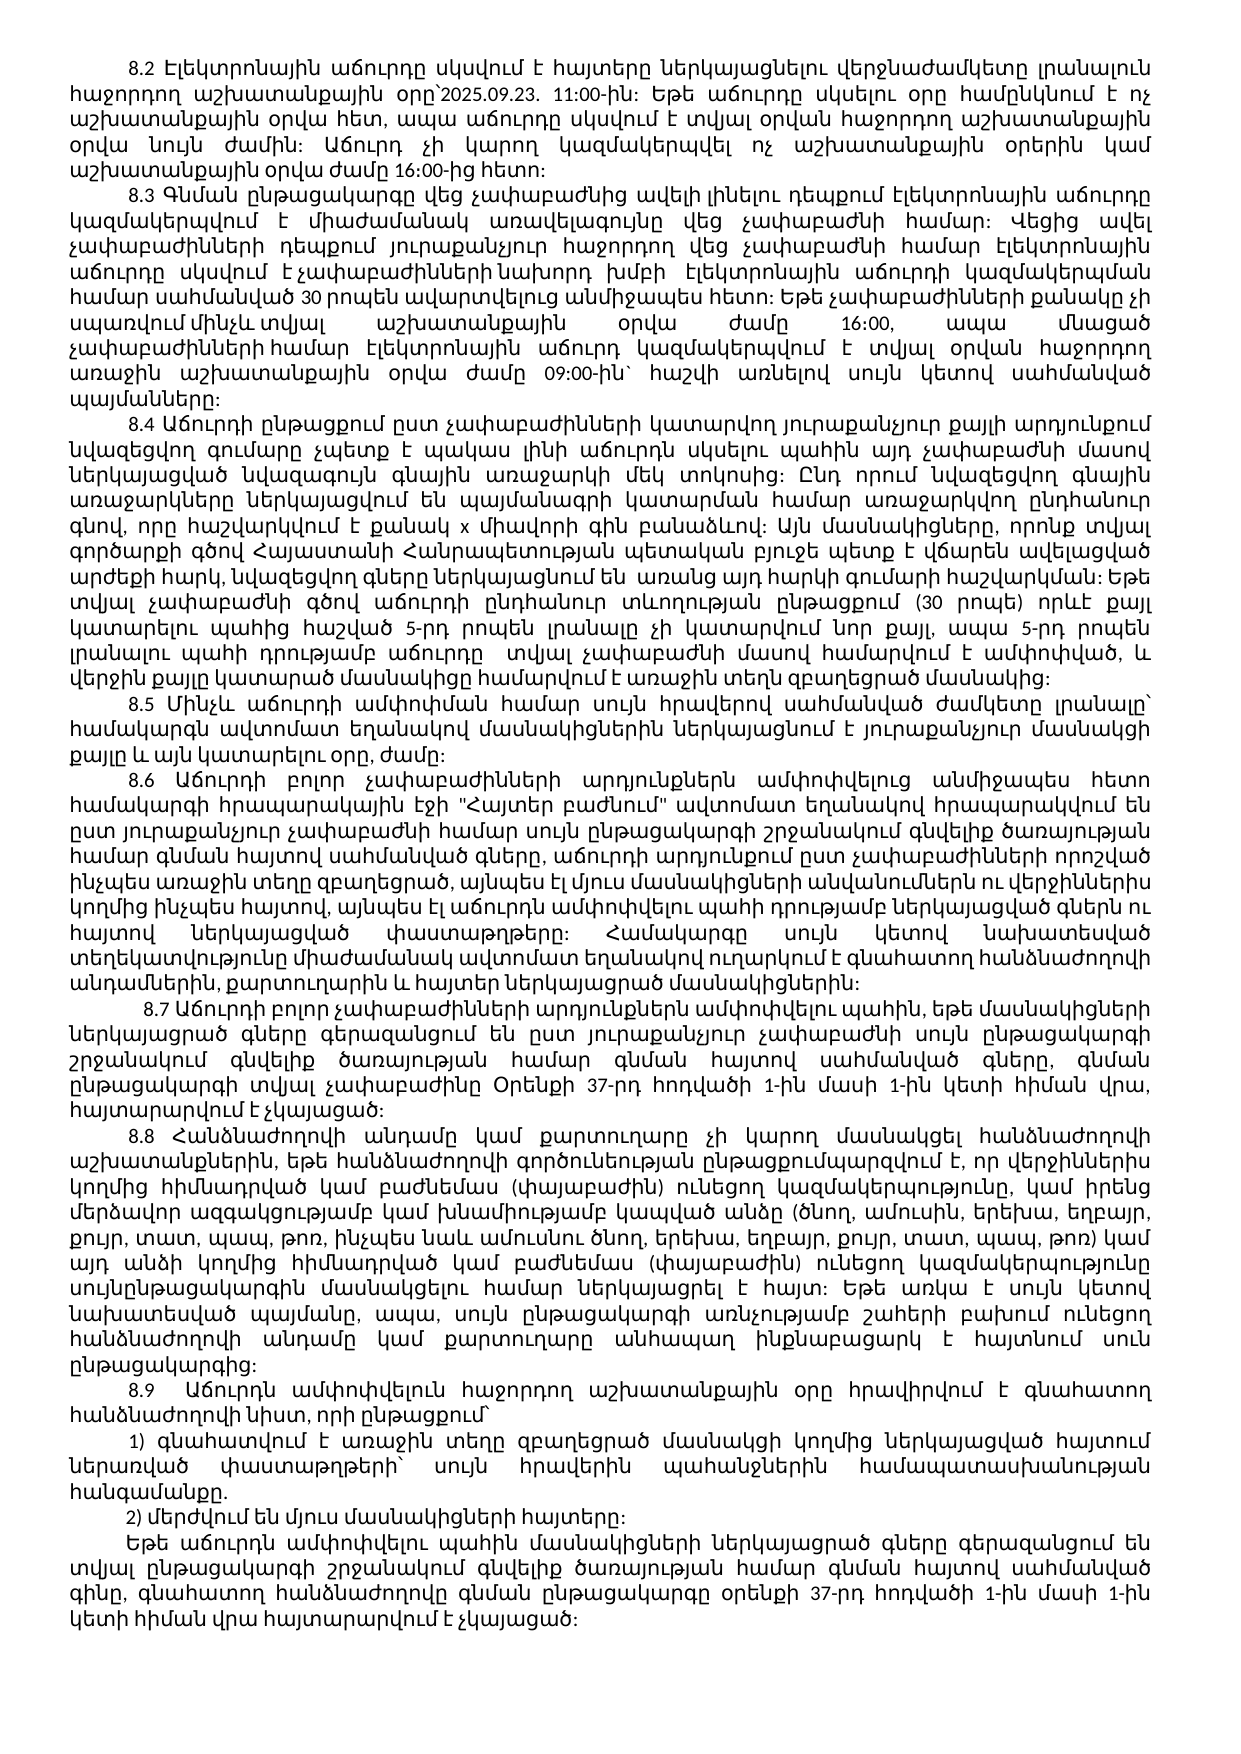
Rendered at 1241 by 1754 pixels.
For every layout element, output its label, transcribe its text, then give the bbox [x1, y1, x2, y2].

text 8.5 Մինչև աճուրդի ամփոփման համար սույն հրավերով սահմանված ժամկետը լրանալը՝ համակարգն ավտոմատ եղանակով մասնակիցներին ներկայացնում է յուրաքանչյուր մասնակցի քայլը և այն կատարելու օրը, ժամը: [69, 691, 1152, 767]
text 8.8 Հանձնաժողովի անդամը կամ քարտուղարը չի կարող մասնակցել հանձնաժողովի աշխատանքներին, եթե հանձնաժողովի գործունեության ընթացքումպարզվում է, որ վերջիններիս կողմից հիմնադրված կամ բաժնեմաս (փայաբաժին) ունեցող կազմակերպությունը, կամ իրենց մերձավոր ազգակցությամբ կամ խնամիությամբ կապված անձը (ծնող, ամուսին, երեխա, եղբայր, քույր, տատ, պապ, թոռ, ինչպես նաև ամուսնու ծնող, երեխա, եղբայր, քույր, տատ, պապ, թոռ) կամ այդ անձի կողմից հիմնադրված կամ բաժնեմաս (փայաբաժին) ունեցող կազմակերպությունը սույնընթացակարգին մասնակցելու համար ներկայացրել է հայտ: Եթե առկա է սույն կետով նախատեսված պայմանը, ապա, սույն ընթացակարգի առնչությամբ շահերի բախում ունեցող հանձնաժողովի անդամը կամ քարտուղարը անհապաղ ինքնաբացարկ է հայտնում սուն ընթացակարգից: [69, 1123, 1152, 1377]
text 8.9 Աճուրդն ամփոփվելուն հաջորդող աշխատանքային օրը հրավիրվում է գնահատող հանձնաժողովի նիստ, որի ընթացքում՝ [69, 1377, 1152, 1428]
text 2) մերժվում են մյուս մասնակիցների հայտերը: [69, 1504, 1152, 1530]
text 8.3 Գնման ընթացակարգը վեց չափաբաժնից ավելի լինելու դեպքում էլեկտրոնային աճուրդը կազմակերպվում է միաժամանակ առավելագույնը վեց չափաբաժնի համար: Վեցից ավել չափաբաժինների դեպքում յուրաքանչյուր հաջորդող վեց չափաբաժնի համար էլեկտրոնային աճուրդը սկսվում է չափաբաժինների նախորդ խմբի էլեկտրոնային աճուրդի կազմակերպման համար սահմանված 30 րոպեն ավարտվելուց անմիջապես հետո: Եթե չափաբաժինների քանակը չի սպառվում մինչև տվյալ աշխատանքային օրվա ժամը 16։00, ապա մնացած չափաբաժինների համար էլեկտրոնային աճուրդ կազմակերպվում է տվյալ օրվան հաջորդող առաջին աշխատանքային օրվա ժամը 09:00-ին` հաշվի առնելով սույն կետով սահմանված պայմանները: [69, 183, 1152, 411]
text 1) գնահատվում է առաջին տեղը զբաղեցրած մասնակցի կողմից ներկայացված հայտում ներառված փաստաթղթերի՝ սույն հրավերին պահանջներին համապատասխանության հանգամանքը. [69, 1428, 1152, 1504]
text 8.6 Աճուրդի բոլոր չափաբաժինների արդյունքներն ամփոփվելուց անմիջապես հետո համակարգի հրապարակային էջի "Հայտեր բաժնում" ավտոմատ եղանակով հրապարակվում են ըստ յուրաքանչյուր չափաբաժնի համար սույն ընթացակարգի շրջանակում գնվելիք ծառայության համար գնման հայտով սահմանված գները, աճուրդի արդյունքում ըստ չափաբաժինների որոշված ինչպես առաջին տեղը զբաղեցրած, այնպես էլ մյուս մասնակիցների անվանումներն ու վերջիններիս կողմից ինչպես հայտով, այնպես էլ աճուրդն ամփոփվելու պահի դրությամբ ներկայացված գներն ու հայտով ներկայացված փաստաթղթերը: Համակարգը սույն կետով նախատեսված տեղեկատվությունը միաժամանակ ավտոմատ եղանակով ուղարկում է գնահատող հանձնաժողովի անդամներին, քարտուղարին և հայտեր ներկայացրած մասնակիցներին: [69, 767, 1152, 996]
text 8.7 Աճուրդի բոլոր չափաբաժինների արդյունքներն ամփոփվելու պահին, եթե մասնակիցների ներկայացրած գները գերազանցում են ըստ յուրաքանչյուր չափաբաժնի սույն ընթացակարգի շրջանակում գնվելիք ծառայության համար գնման հայտով սահմանված գները, գնման ընթացակարգի տվյալ չափաբաժինը Օրենքի 37-րդ հոդվածի 1-ին մասի 1-ին կետի հիման վրա, հայտարարվում է չկայացած: [69, 996, 1152, 1123]
text 8.4 Աճուրդի ընթացքում ըստ չափաբաժինների կատարվող յուրաքանչյուր քայլի արդյունքում նվազեցվող գումարը չպետք է պակաս լինի աճուրդն սկսելու պահին այդ չափաբաժնի մասով ներկայացված նվազագույն գնային առաջարկի մեկ տոկոսից: Ընդ որում նվազեցվող գնային առաջարկները ներկայացվում են պայմանագրի կատարման համար առաջարկվող ընդհանուր գնով, որը հաշվարկվում է քանակ x միավորի գին բանաձևով: Այն մասնակիցները, որոնք տվյալ գործարքի գծով Հայաստանի Հանրապետության պետական բյուջե պետք է վճարեն ավելացված արժեքի հարկ, նվազեցվող գները ներկայացնում են առանց այդ հարկի գումարի հաշվարկման: Եթե տվյալ չափաբաժնի գծով աճուրդի ընդհանուր տևողության ընթացքում (30 րոպե) որևէ քայլ կատարելու պահից հաշված 5-րդ րոպեն լրանալը չի կատարվում նոր քայլ, ապա 5-րդ րոպեն լրանալու պահի դրությամբ աճուրդը տվյալ չափաբաժնի մասով համարվում է ամփոփված, և վերջին քայլը կատարած մասնակիցը համարվում է առաջին տեղն զբաղեցրած մասնակից: [69, 411, 1152, 691]
text Եթե աճուրդն ամփոփվելու պահին մասնակիցների ներկայացրած գները գերազանցում են տվյալ ընթացակարգի շրջանակում գնվելիք ծառայության համար գնման հայտով սահմանված գինը, գնահատող հանձնաժողովը գնման ընթացակարգը օրենքի 37-րդ հոդվածի 1-ին մասի 1-ին կետի հիման վրա հայտարարվում է չկայացած: [69, 1530, 1152, 1631]
text 8.2 Էլեկտրոնային աճուրդը սկսվում է հայտերը ներկայացնելու վերջնաժամկետը լրանալուն հաջորդող աշխատանքային օրը՝2025.09.23. 11:00 -ին: Եթե աճուրդը սկսելու օրը համընկնում է ոչ աշխատանքային օրվա հետ, ապա աճուրդը սկսվում է տվյալ օրվան հաջորդող աշխատանքային օրվա նույն ժամին: Աճուրդ չի կարող կազմակերպվել ոչ աշխատանքային օրերին կամ աշխատանքային օրվա ժամը 16։00-ից հետո: [69, 56, 1152, 183]
